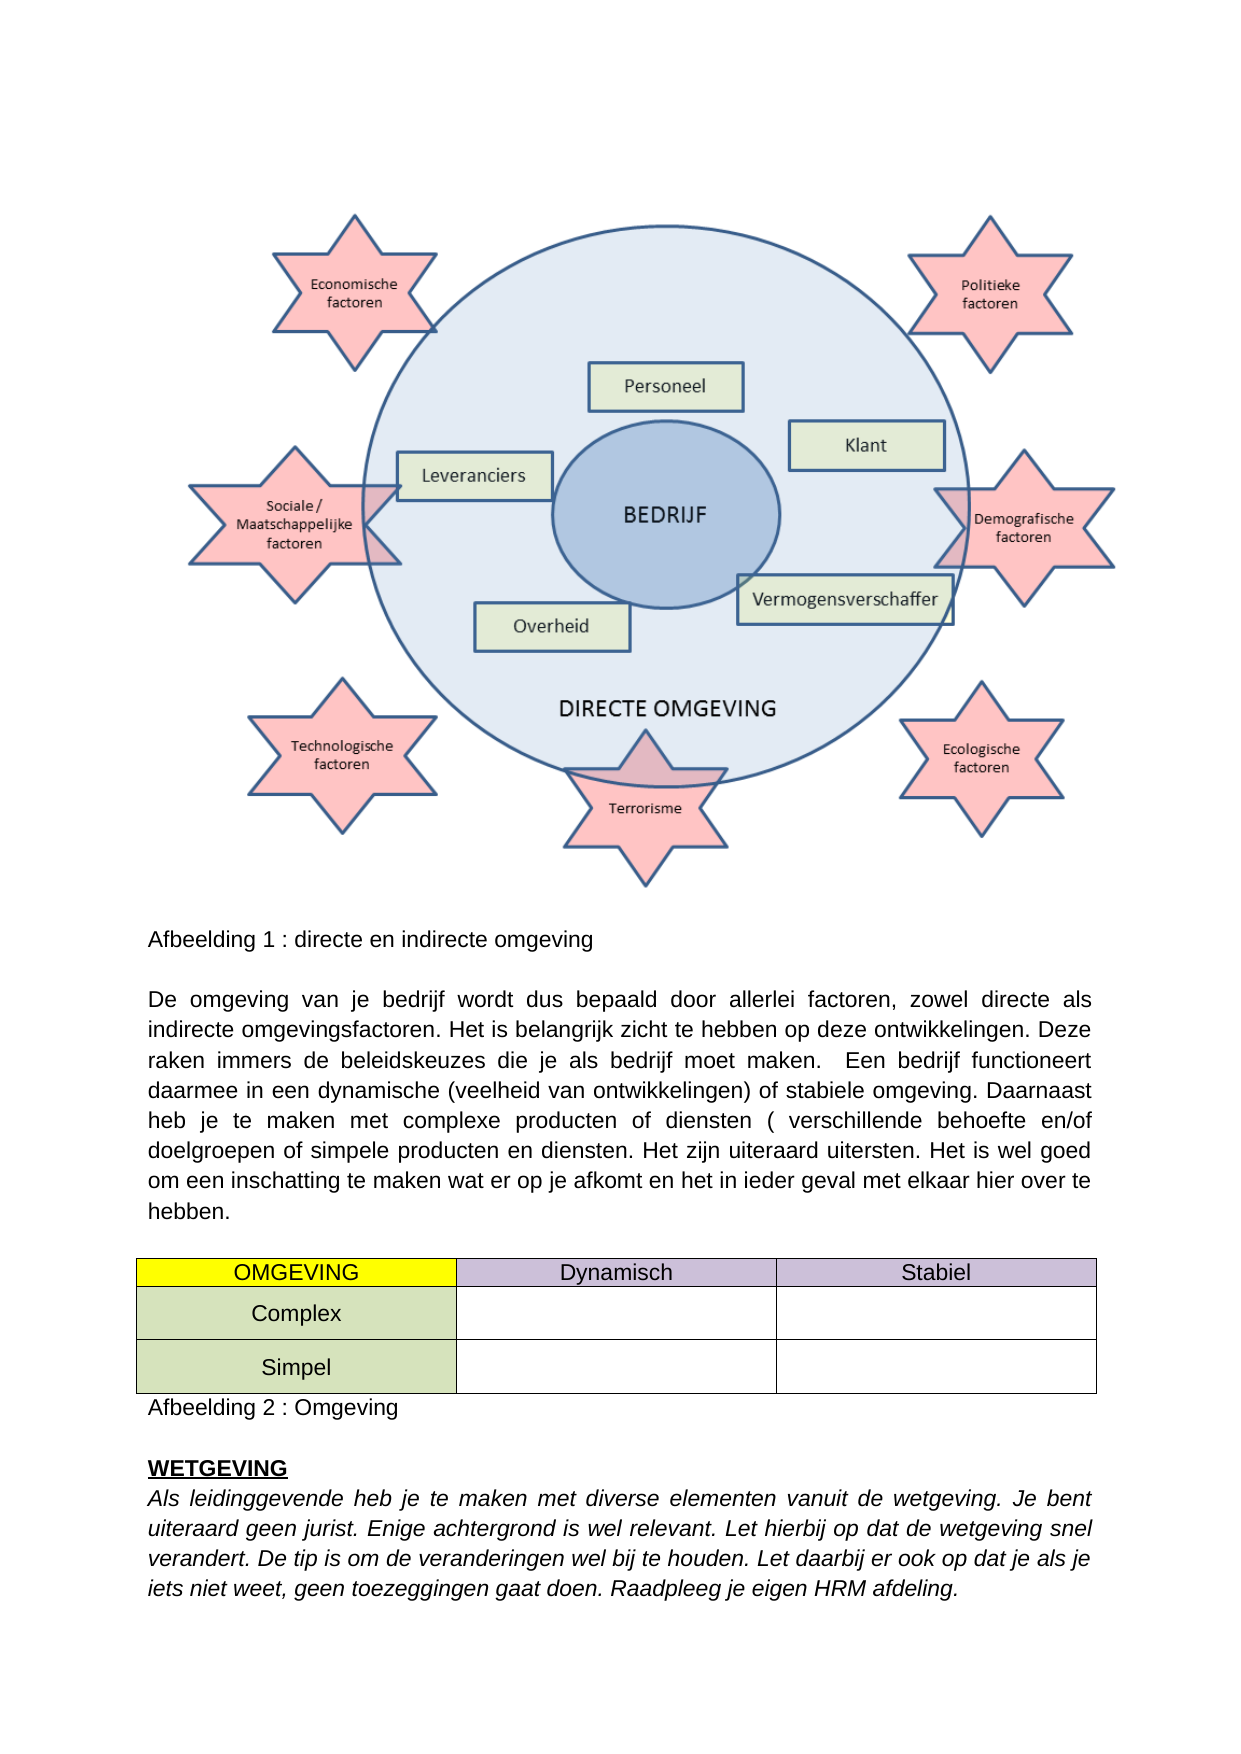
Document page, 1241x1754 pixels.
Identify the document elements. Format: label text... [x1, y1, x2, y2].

table_header Dynamisch [457, 1259, 776, 1286]
text WETGEVING [148, 1454, 1093, 1481]
table_header OMGEVING [137, 1259, 456, 1286]
text Afbeelding 2 : Omgeving [148, 1394, 1093, 1420]
table_header Stabiel [777, 1259, 1096, 1286]
picture [147, 147, 1181, 922]
table_cell [777, 1340, 1096, 1393]
table_cell [457, 1287, 776, 1339]
table_cell [457, 1340, 776, 1393]
text Als leidinggevende heb je te maken met diverse elementen vanuit de wetgeving. Je bent uiteraard geen jurist. Enige achtergrond is wel relevant. Let hierbij op dat de wetgeving snel verandert. De tip is om de veranderingen wel bij te houden. Let daarbij er ook op dat je als je iets niet weet, geen toezeggingen gaat doen. Raadpleeg je eigen HRM afdeling. [148, 1485, 1093, 1602]
text De omgeving van je bedrijf wordt dus bepaald door allerlei factoren, zowel directe als indirecte omgevingsfactoren. Het is belangrijk zicht te hebben op deze ontwikkelingen. Deze raken immers de beleidskeuzes die je als bedrijf moet maken. Een bedrijf functioneert daarmee in een dynamische (veelheid van ontwikkelingen) of stabiele omgeving. Daarnaast heb je te maken met complexe producten of diensten ( verschillende behoefte en/of doelgroepen of simpele producten en diensten. Het zijn uiteraard uitersten. Het is wel goed om een inschatting te maken wat er op je afkomt en het in ieder geval met elkaar hier over te hebben. [148, 986, 1093, 1224]
text Afbeelding 1 : directe en indirecte omgeving [148, 922, 1093, 952]
table_cell Complex [137, 1287, 456, 1339]
table_cell [777, 1287, 1096, 1339]
table_cell Simpel [137, 1340, 456, 1393]
